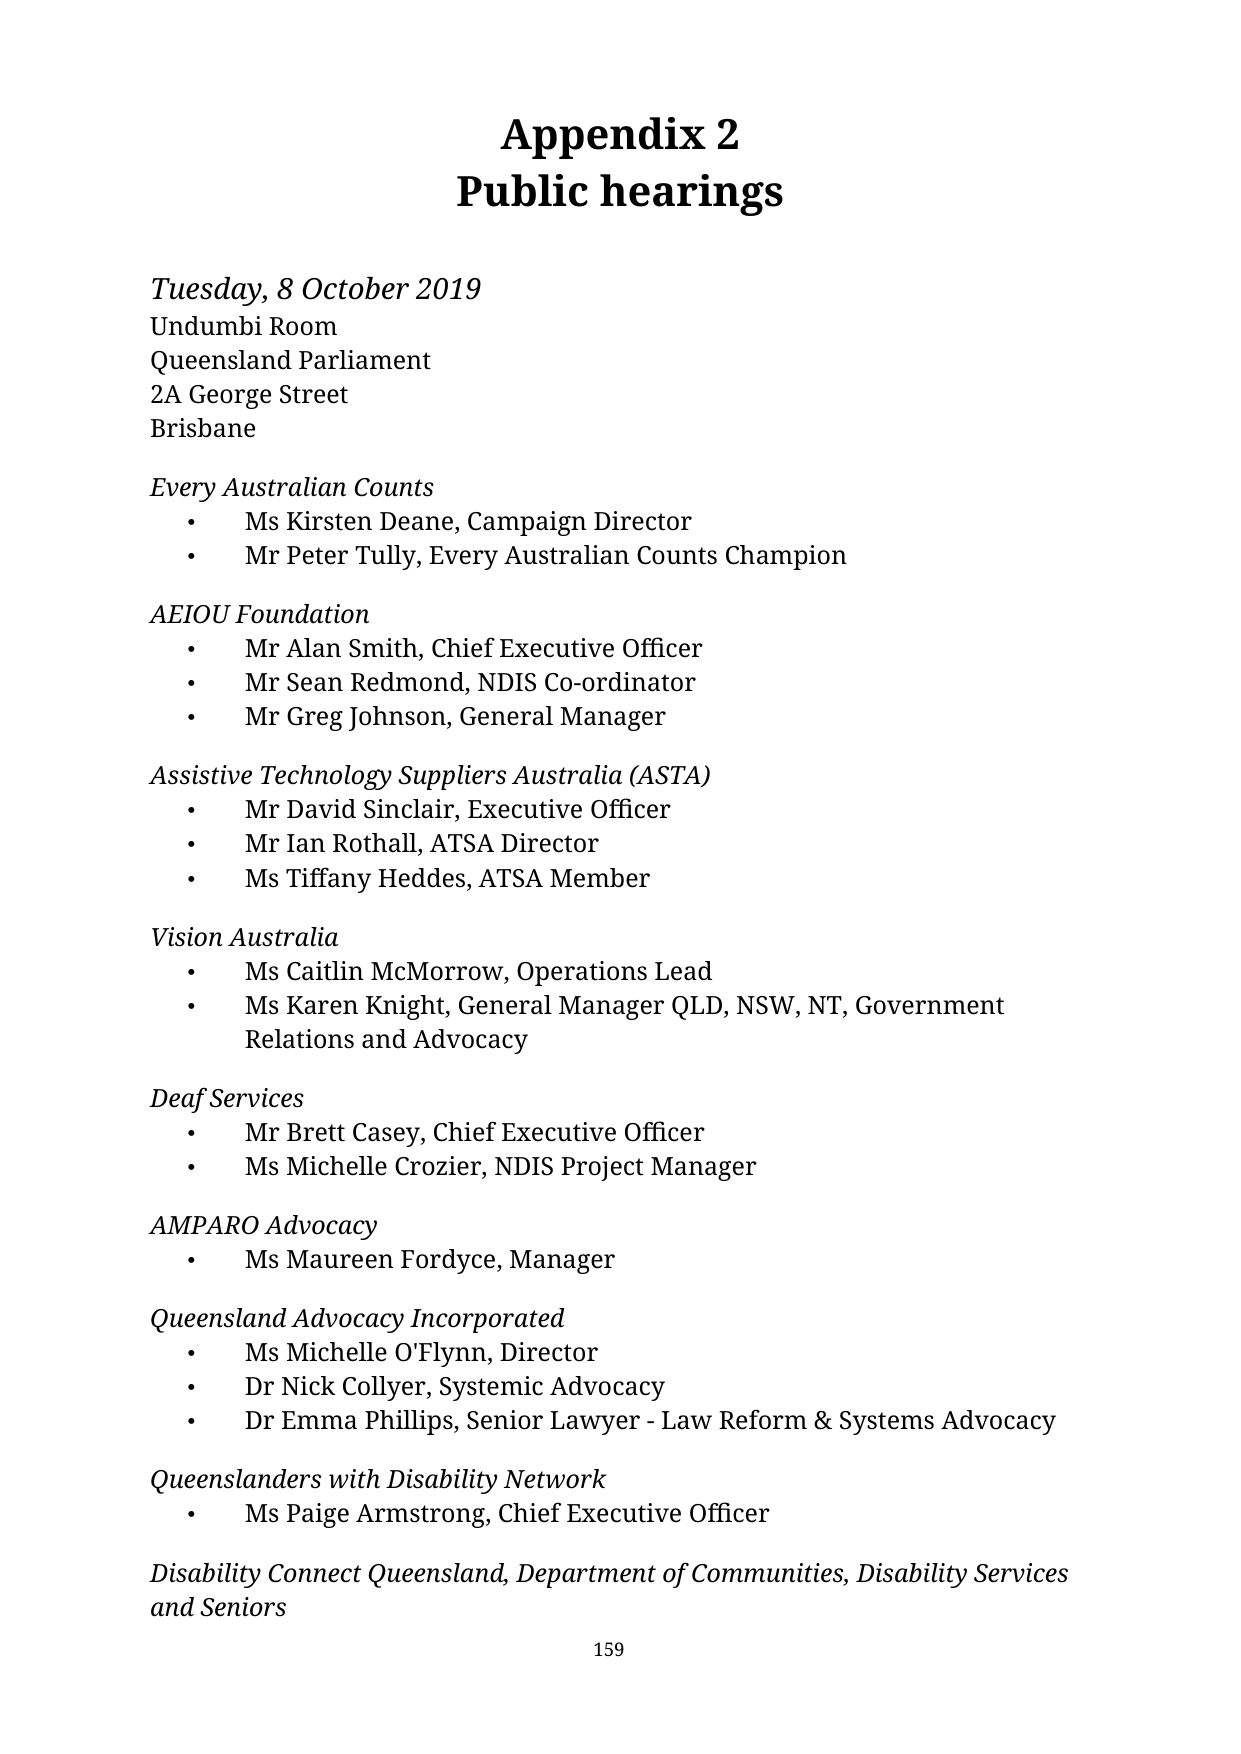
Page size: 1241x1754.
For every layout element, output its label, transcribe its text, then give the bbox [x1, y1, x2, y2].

text Ms Karen Knight, General Manager QLD, NSW, NT, Government Relations and Advocacy [187, 987, 1090, 1056]
text Every Australian Counts [150, 469, 1090, 504]
text Dr Emma Phillips, Senior Lawyer - Law Reform & Systems Advocacy [187, 1403, 1090, 1437]
text Queenslanders with Disability Network [150, 1462, 1090, 1496]
text Ms Paige Armstrong, Chief Executive Officer [187, 1496, 1090, 1530]
text Mr Brett Casey, Chief Executive Officer [187, 1114, 1090, 1149]
text Ms Caitlin McMorrow, Operations Lead [187, 953, 1090, 987]
text Assistive Technology Suppliers Australia (ASTA) [150, 758, 1090, 792]
text Queensland Advocacy Incorporated [150, 1301, 1090, 1335]
text Queensland Parliament [150, 342, 1090, 376]
text Mr Alan Smith, Chief Executive Officer [187, 631, 1090, 665]
text Mr Ian Rothall, ATSA Director [187, 826, 1090, 860]
text Mr Sean Redmond, NDIS Co-ordinator [187, 665, 1090, 699]
text Vision Australia [150, 919, 1090, 953]
subtitle Appendix 2 [150, 105, 1090, 162]
text AEIOU Foundation [150, 597, 1090, 631]
text Undumbi Room [150, 308, 1090, 342]
text Tuesday, 8 October 2019 [150, 269, 1090, 308]
text Ms Michelle Crozier, NDIS Project Manager [187, 1149, 1090, 1183]
text Ms Tiffany Heddes, ATSA Member [187, 860, 1090, 894]
text Ms Maureen Fordyce, Manager [187, 1242, 1090, 1276]
text Dr Nick Collyer, Systemic Advocacy [187, 1369, 1090, 1403]
text Disability Connect Queensland, Department of Communities, Disability Services and Seniors [150, 1555, 1090, 1623]
subtitle Public hearings [150, 162, 1090, 219]
text Mr Peter Tully, Every Australian Counts Champion [187, 538, 1090, 572]
text AMPARO Advocacy [150, 1208, 1090, 1242]
text Mr David Sinclair, Executive Officer [187, 792, 1090, 826]
text Ms Kirsten Deane, Campaign Director [187, 504, 1090, 538]
text Ms Michelle O'Flynn, Director [187, 1335, 1090, 1369]
text Deaf Services [150, 1081, 1090, 1114]
text Mr Greg Johnson, General Manager [187, 699, 1090, 733]
text 2A George Street [150, 376, 1090, 411]
text Brisbane [150, 411, 1090, 444]
